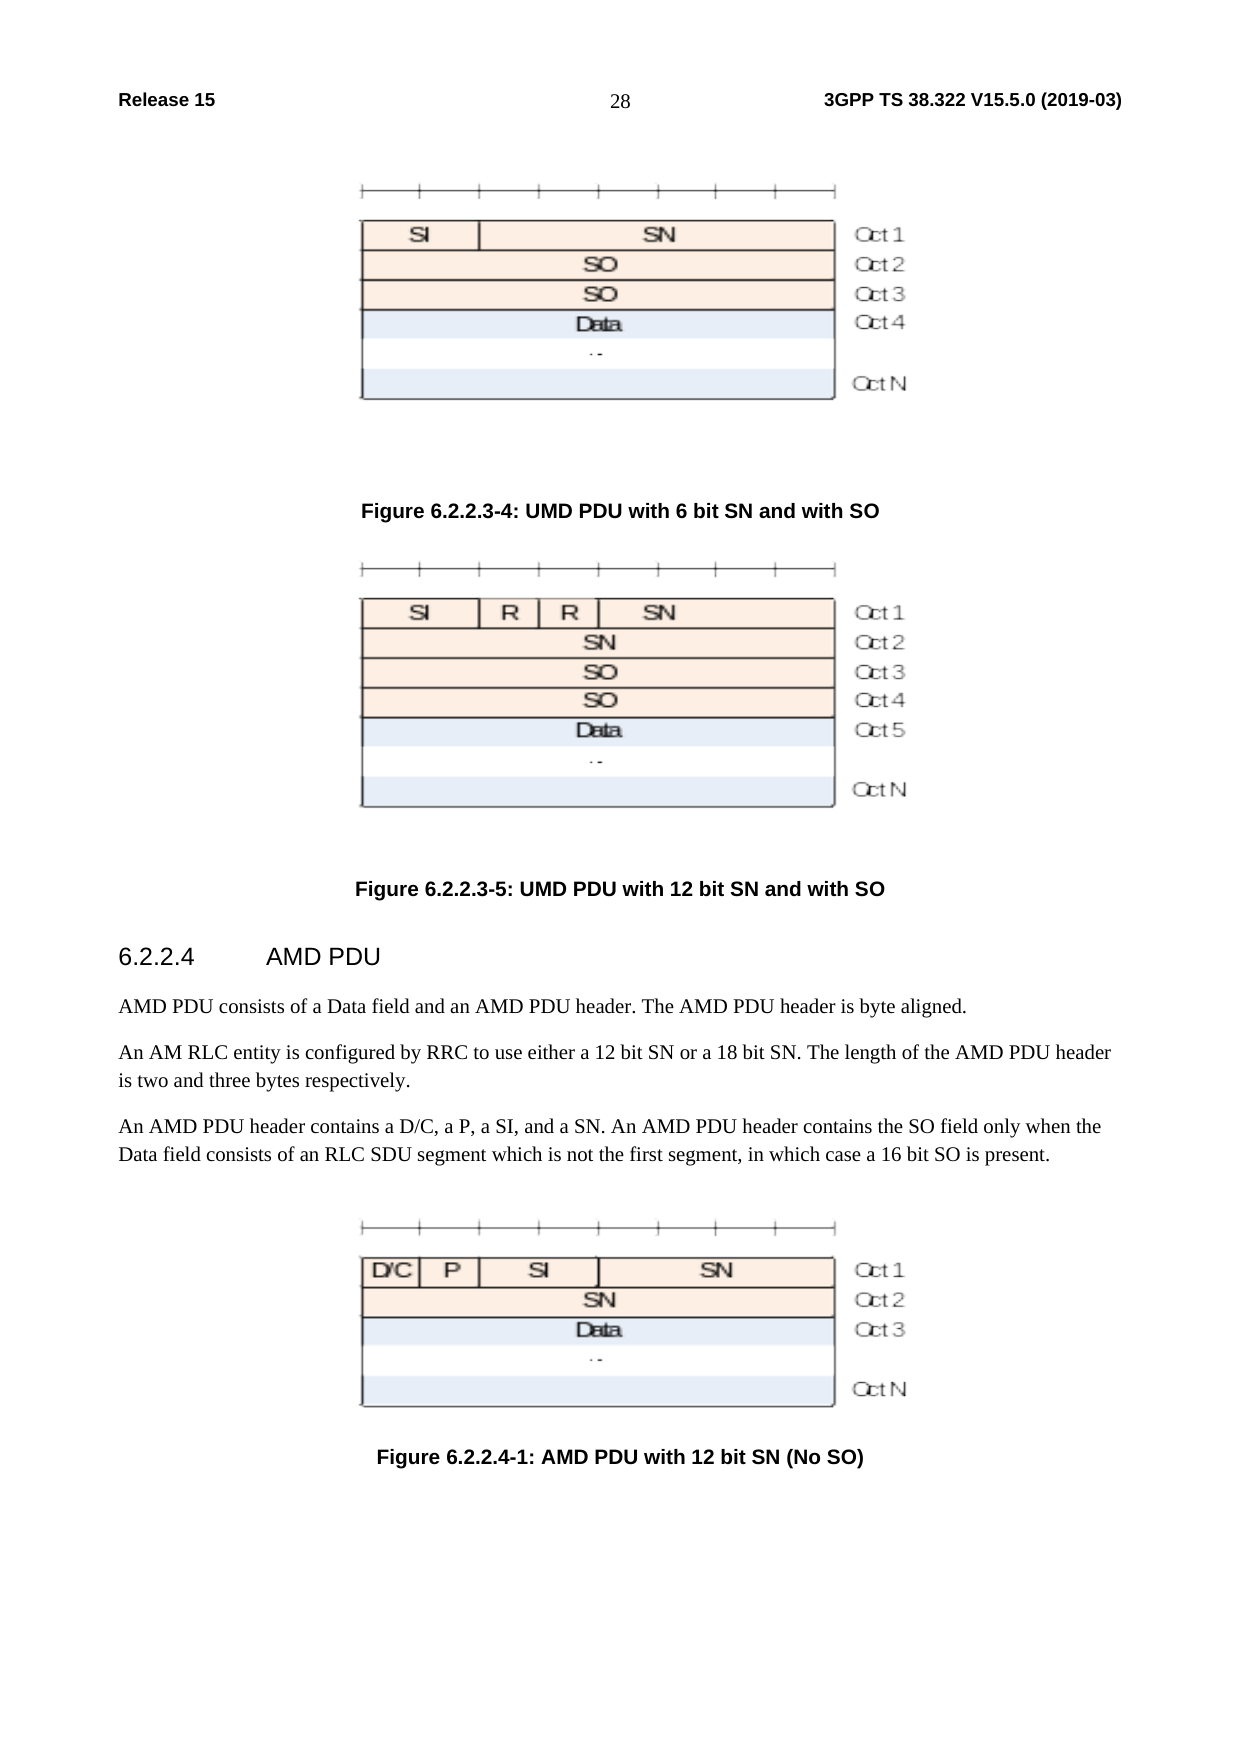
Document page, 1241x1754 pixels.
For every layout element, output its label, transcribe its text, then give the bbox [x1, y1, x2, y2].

subtitle 6.2.2.4 AMD PDU [118, 942, 1122, 971]
text An AM RLC entity is configured by RRC to use either a 12 bit SN or a 18 bit SN. The length of the AMD PDU header is two and three bytes respectively. [118, 1040, 1122, 1092]
text Figure 6.2.2.3-5: UMD PDU with 12 bit SN and with SO [118, 877, 1122, 901]
text AMD PDU consists of a Data field and an AMD PDU header. The AMD PDU header is byte aligned. [118, 994, 1122, 1018]
text Figure 6.2.2.3-4: UMD PDU with 6 bit SN and with SO [118, 499, 1122, 523]
text An AMD PDU header contains a D/C, a P, a SI, and a SN. An AMD PDU header contains the SO field only when the Data field consists of an RLC SDU segment which is not the first segment, in which case a 16 bit SO is present. [118, 1114, 1122, 1166]
text Figure 6.2.2.4-1: AMD PDU with 12 bit SN (No SO) [118, 1444, 1122, 1468]
